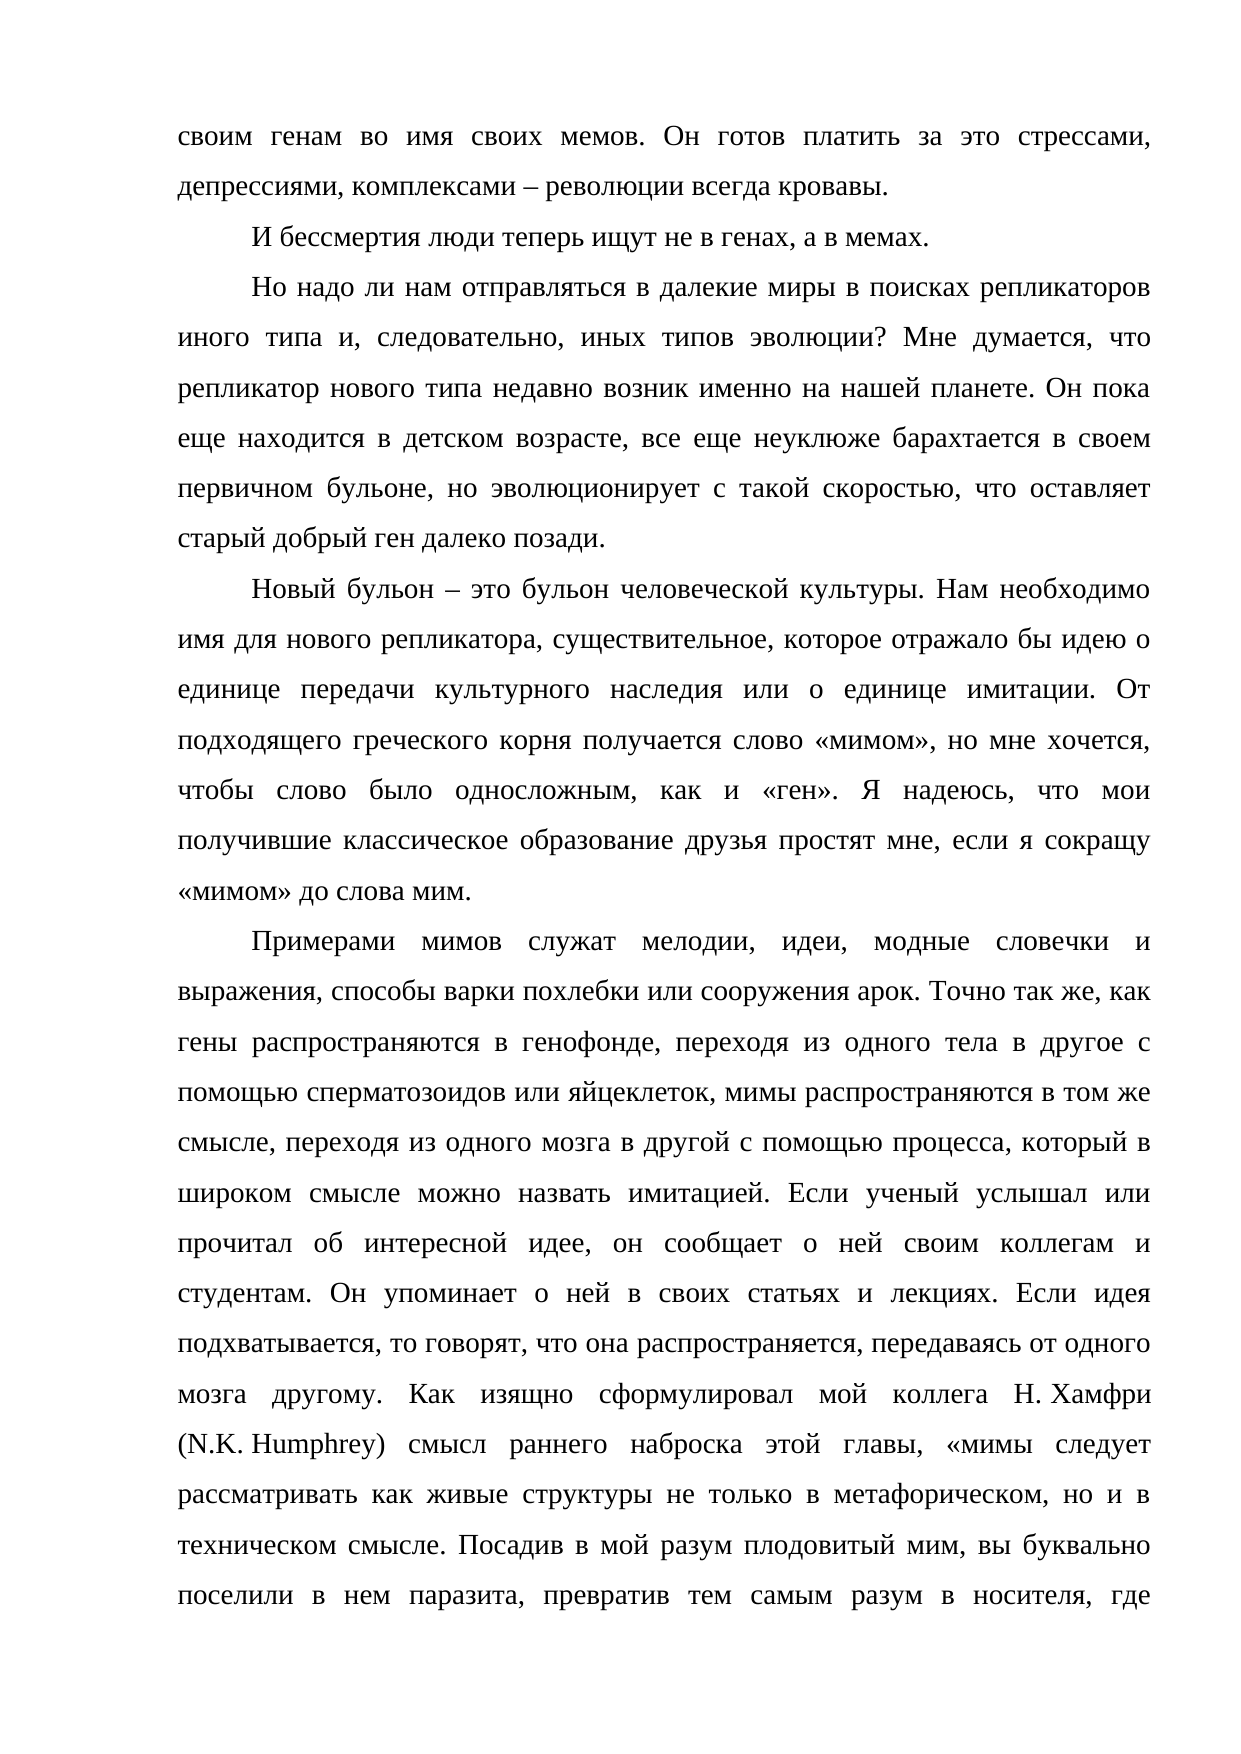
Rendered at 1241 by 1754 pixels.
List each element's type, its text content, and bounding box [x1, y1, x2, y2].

text Но надо ли нам отправляться в далекие миры в поисках репликаторов иного типа и, следовательно, иных типов эволюции? Мне думается, что репликатор нового типа недавно возник именно на нашей планете. Он пока еще находится в детском возрасте, все еще неуклюже барахтается в своем первичном бульоне, но эволюционирует с такой скоростью, что оставляет старый добрый ген далеко позади. [177, 269, 1152, 554]
text И бессмертия люди теперь ищут не в генах, а в мемах. [177, 219, 1152, 252]
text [177, 923, 1152, 1611]
text Новый бульон – это бульон человеческой культуры. Нам необходимо имя для нового репликатора, существительное, которое отражало бы идею о единице передачи культурного наследия или о единице имитации. От подходящего греческого корня получается слово «мимом», но мне хочется, чтобы слово было односложным, как и «ген». Я надеюсь, что мои получившие классическое образование друзья простят мне, если я сокращу «мимом» до слова мим. [177, 571, 1152, 906]
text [177, 118, 1152, 202]
